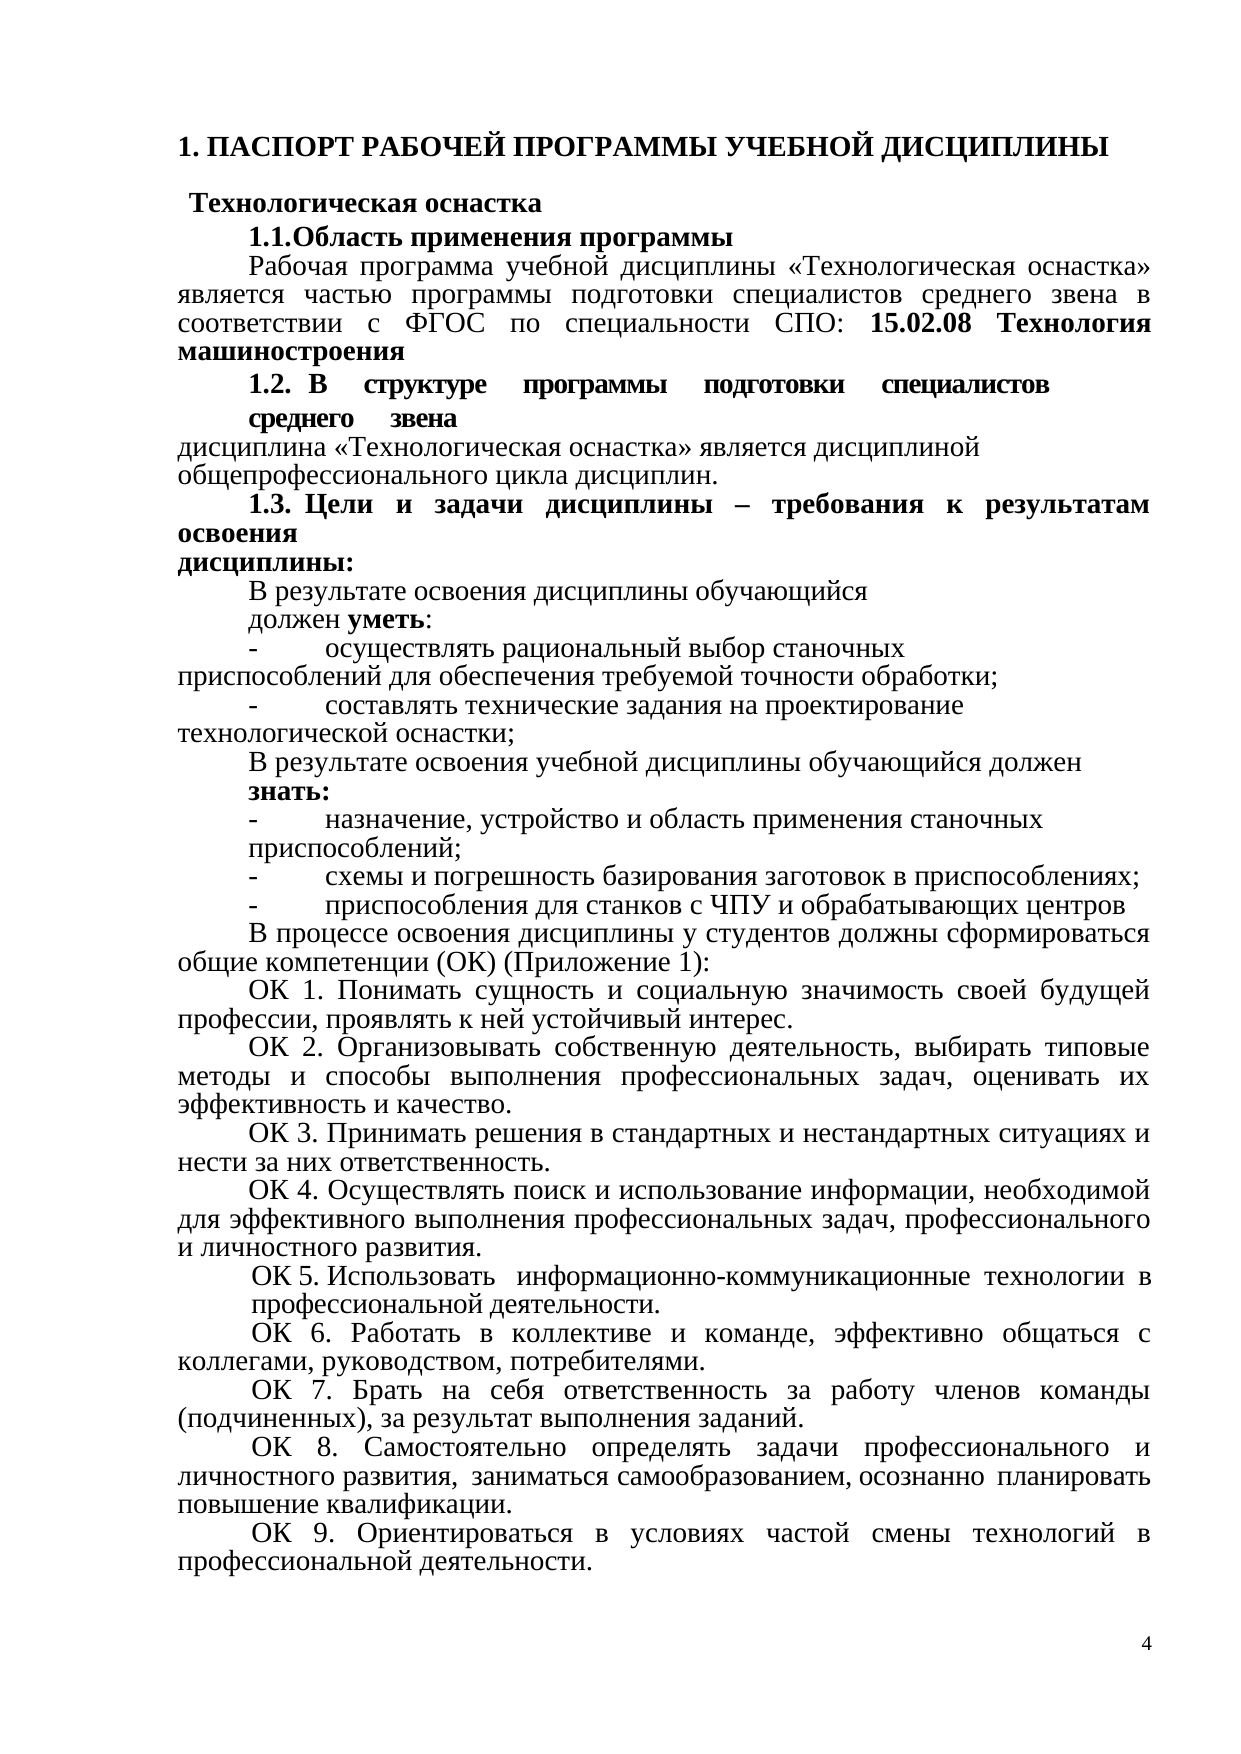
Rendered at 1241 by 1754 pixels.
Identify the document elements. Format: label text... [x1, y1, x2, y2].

text В результате освоения дисциплины обучающийся должен уметь: [248, 577, 892, 634]
text ОК 7. Брать на себя ответственность за работу членов команды (подчиненных), за результат выполнения заданий. [177, 1377, 1152, 1434]
text 1. ПАСПОРТ РАБОЧЕЙ ПРОГРАММЫ УЧЕБНОЙ ДИСЦИПЛИНЫ Технологическая оснастка [177, 112, 1126, 224]
text ОК 4. Осуществлять поиск и использование информации, необходимой для эффективного выполнения профессиональных задач, профессионального и личностного развития. [177, 1177, 1151, 1262]
text 1.1. Область применения программы [248, 224, 1152, 252]
text ОК 2. Организовывать собственную деятельность, выбирать типовые методы и способы выполнения профессиональных задач, оценивать их эффективность и качество. [177, 1034, 1151, 1120]
list составлять технические задания на проектирование технологической оснастки; [177, 692, 1074, 749]
text Рабочая программа учебной дисциплины «Технологическая оснастка» является частью программы подготовки специалистов среднего звена в соответствии с ФГОС по специальности СПО: 15.02.08 Технология машиностроения [177, 252, 1152, 366]
list приспособления для станков с ЧПУ и обрабатывающих центров [248, 891, 1152, 920]
text дисциплина «Технологическая оснастка» является дисциплиной общепрофессионального цикла дисциплин. [177, 433, 1152, 491]
text ОК 5. Использовать информационно-коммуникационные технологии в профессиональной деятельности. [251, 1262, 1152, 1319]
text знать: [248, 777, 1152, 806]
text В процессе освоения дисциплины у студентов должны сформироваться общие компетенции (ОК) (Приложение 1): [177, 920, 1151, 977]
text ОК 1. Понимать сущность и социальную значимость своей будущей профессии, проявлять к ней устойчивый интерес. [177, 977, 1151, 1034]
text ОК 3. Принимать решения в стандартных и нестандартных ситуациях и нести за них ответственность. [177, 1120, 1151, 1177]
text ОК 9. Ориентироваться в условиях частой смены технологий в профессиональной деятельности. [177, 1519, 1152, 1576]
text ОК 6. Работать в коллективе и команде, эффективно общаться с коллегами, руководством, потребителями. [177, 1319, 1152, 1377]
text В результате освоения учебной дисциплины обучающийся должен [248, 749, 1152, 777]
list осуществлять рациональный выбор станочных приспособлений для обеспечения требуемой точности обработки; [177, 634, 1074, 692]
list схемы и погрешность базирования заготовок в приспособлениях; [248, 863, 1152, 891]
text 1.2. В структуре программы подготовки специалистов среднего звена [248, 366, 1152, 433]
list назначение, устройство и область применения станочных приспособлений; [248, 806, 1152, 863]
text 1.3. Цели и задачи дисциплины – требования к результатам освоения дисциплины: [177, 491, 1151, 577]
text ОК 8. Самостоятельно определять задачи профессионального и личностного развития, заниматься самообразованием, осознанно планировать повышение квалификации. [177, 1434, 1151, 1519]
